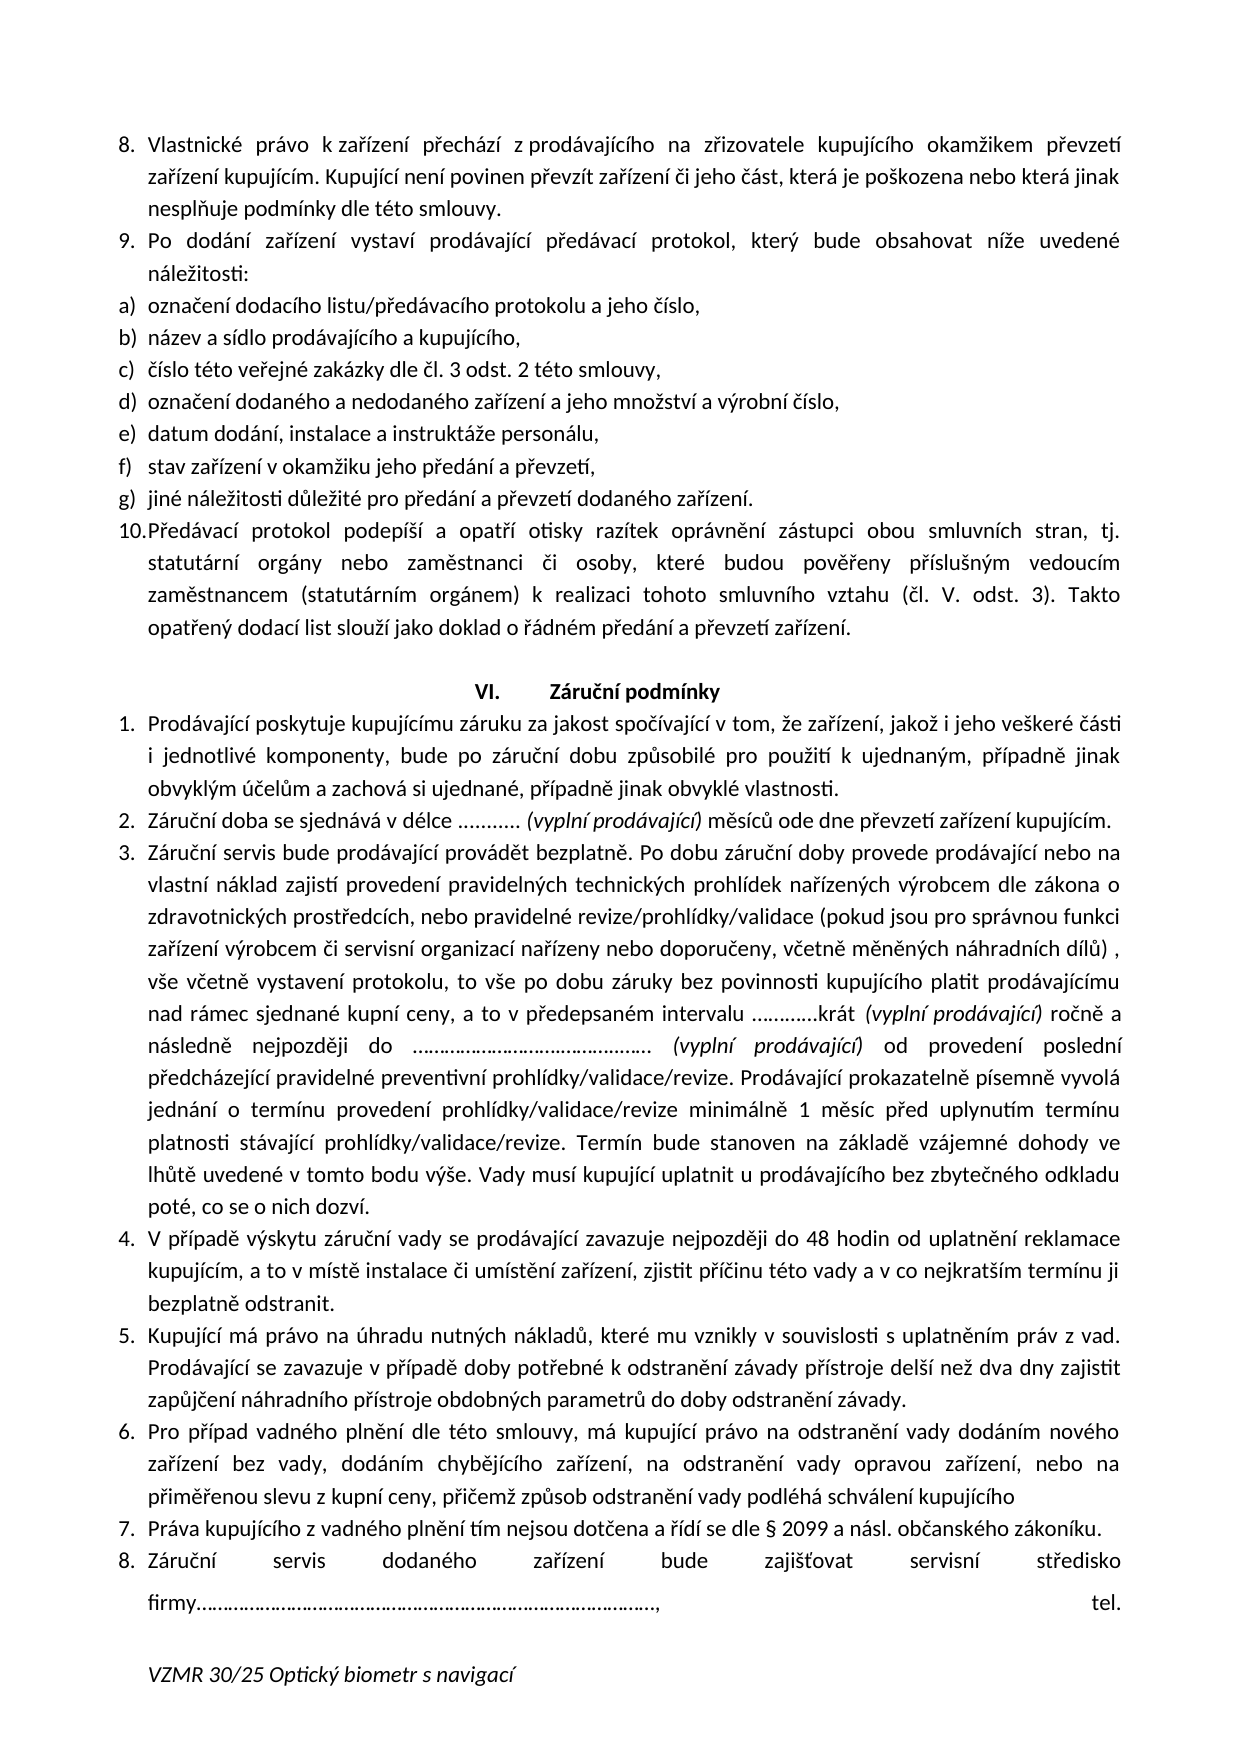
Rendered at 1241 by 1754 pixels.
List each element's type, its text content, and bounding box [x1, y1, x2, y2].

list V případě výskytu záruční vady se prodávající zavazuje nejpozději do 48 hodin od uplatnění reklamace kupujícím, a to v místě instalace či umístění zařízení, zjistit příčinu této vady a v co nejkratším termínu ji bezplatně odstranit. [118, 1224, 1122, 1317]
list označení dodacího listu/předávacího protokolu a jeho číslo, [118, 291, 1122, 319]
list datum dodání, instalace a instruktáže personálu, [118, 419, 1122, 448]
list Vlastnické právo k zařízení přechází z prodávajícího na zřizovatele kupujícího okamžikem převzetí zařízení kupujícím. Kupující není povinen převzít zařízení či jeho část, která je poškozena nebo která jinak nesplňuje podmínky dle této smlouvy. [118, 130, 1122, 222]
list Po dodání zařízení vystaví prodávající předávací protokol, který bude obsahovat níže uvedené náležitosti: [118, 226, 1122, 287]
list jiné náležitosti důležité pro předání a převzetí dodaného zařízení. [118, 484, 1122, 512]
list stav zařízení v okamžiku jeho předání a převzetí, [118, 452, 1122, 480]
list Předávací protokol podepíší a opatří otisky razítek oprávnění zástupci obou smluvních stran, tj. statutární orgány nebo zaměstnanci či osoby, které budou pověřeny příslušným vedoucím zaměstnancem (statutárním orgánem) k realizaci tohoto smluvního vztahu (čl. V. odst. 3). Takto opatřený dodací list slouží jako doklad o řádném předání a převzetí zařízení. [118, 516, 1122, 641]
list označení dodaného a nedodaného zařízení a jeho množství a výrobní číslo, [118, 387, 1122, 415]
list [118, 1546, 1122, 1616]
list číslo této veřejné zakázky dle čl. 3 odst. 2 této smlouvy, [118, 355, 1122, 383]
list Záruční servis bude prodávající provádět bezplatně. Po dobu záruční doby provede prodávající nebo na vlastní náklad zajistí provedení pravidelných technických prohlídek nařízených výrobcem dle zákona o zdravotnických prostředcích, nebo pravidelné revize/prohlídky/validace (pokud jsou pro správnou funkci zařízení výrobcem či servisní organizací nařízeny nebo doporučeny, včetně měněných náhradních dílů) , vše včetně vystavení protokolu, to vše po dobu záruky bez povinnosti kupujícího platit prodávajícímu nad rámec sjednané kupní ceny, a to v předepsaném intervalu …...…...krát (vyplní prodávající) ročně a následně nejpozději do ……………………….………..…… (vyplní prodávající) od provedení poslední předcházející pravidelné preventivní prohlídky/validace/revize. Prodávající prokazatelně písemně vyvolá jednání o termínu provedení prohlídky/validace/revize minimálně 1 měsíc před uplynutím termínu platnosti stávající prohlídky/validace/revize. Termín bude stanoven na základě vzájemné dohody ve lhůtě uvedené v tomto bodu výše. Vady musí kupující uplatnit u prodávajícího bez zbytečného odkladu poté, co se o nich dozví. [118, 838, 1122, 1220]
list Práva kupujícího z vadného plnění tím nejsou dotčena a řídí se dle § 2099 a násl. občanského zákoníku. [118, 1514, 1122, 1542]
list Kupující má právo na úhradu nutných nákladů, které mu vznikly v souvislosti s uplatněním práv z vad. Prodávající se zavazuje v případě doby potřebné k odstranění závady přístroje delší než dva dny zajistit zapůjčení náhradního přístroje obdobných parametrů do doby odstranění závady. [118, 1321, 1122, 1413]
list Záruční doba se sjednává v délce ........... (vyplní prodávající) měsíců ode dne převzetí zařízení kupujícím. [118, 806, 1122, 834]
list název a sídlo prodávajícího a kupujícího, [118, 323, 1122, 351]
list Prodávající poskytuje kupujícímu záruku za jakost spočívající v tom, že zařízení, jakož i jeho veškeré části i jednotlivé komponenty, bude po záruční dobu způsobilé pro použití k ujednaným, případně jinak obvyklým účelům a zachová si ujednané, případně jinak obvyklé vlastnosti. [118, 709, 1122, 802]
list Pro případ vadného plnění dle této smlouvy, má kupující právo na odstranění vady dodáním nového zařízení bez vady, dodáním chybějícího zařízení, na odstranění vady opravou zařízení, nebo na přiměřenou slevu z kupní ceny, přičemž způsob odstranění vady podléhá schválení kupujícího [118, 1417, 1122, 1510]
list Záruční podmínky [73, 677, 1122, 705]
